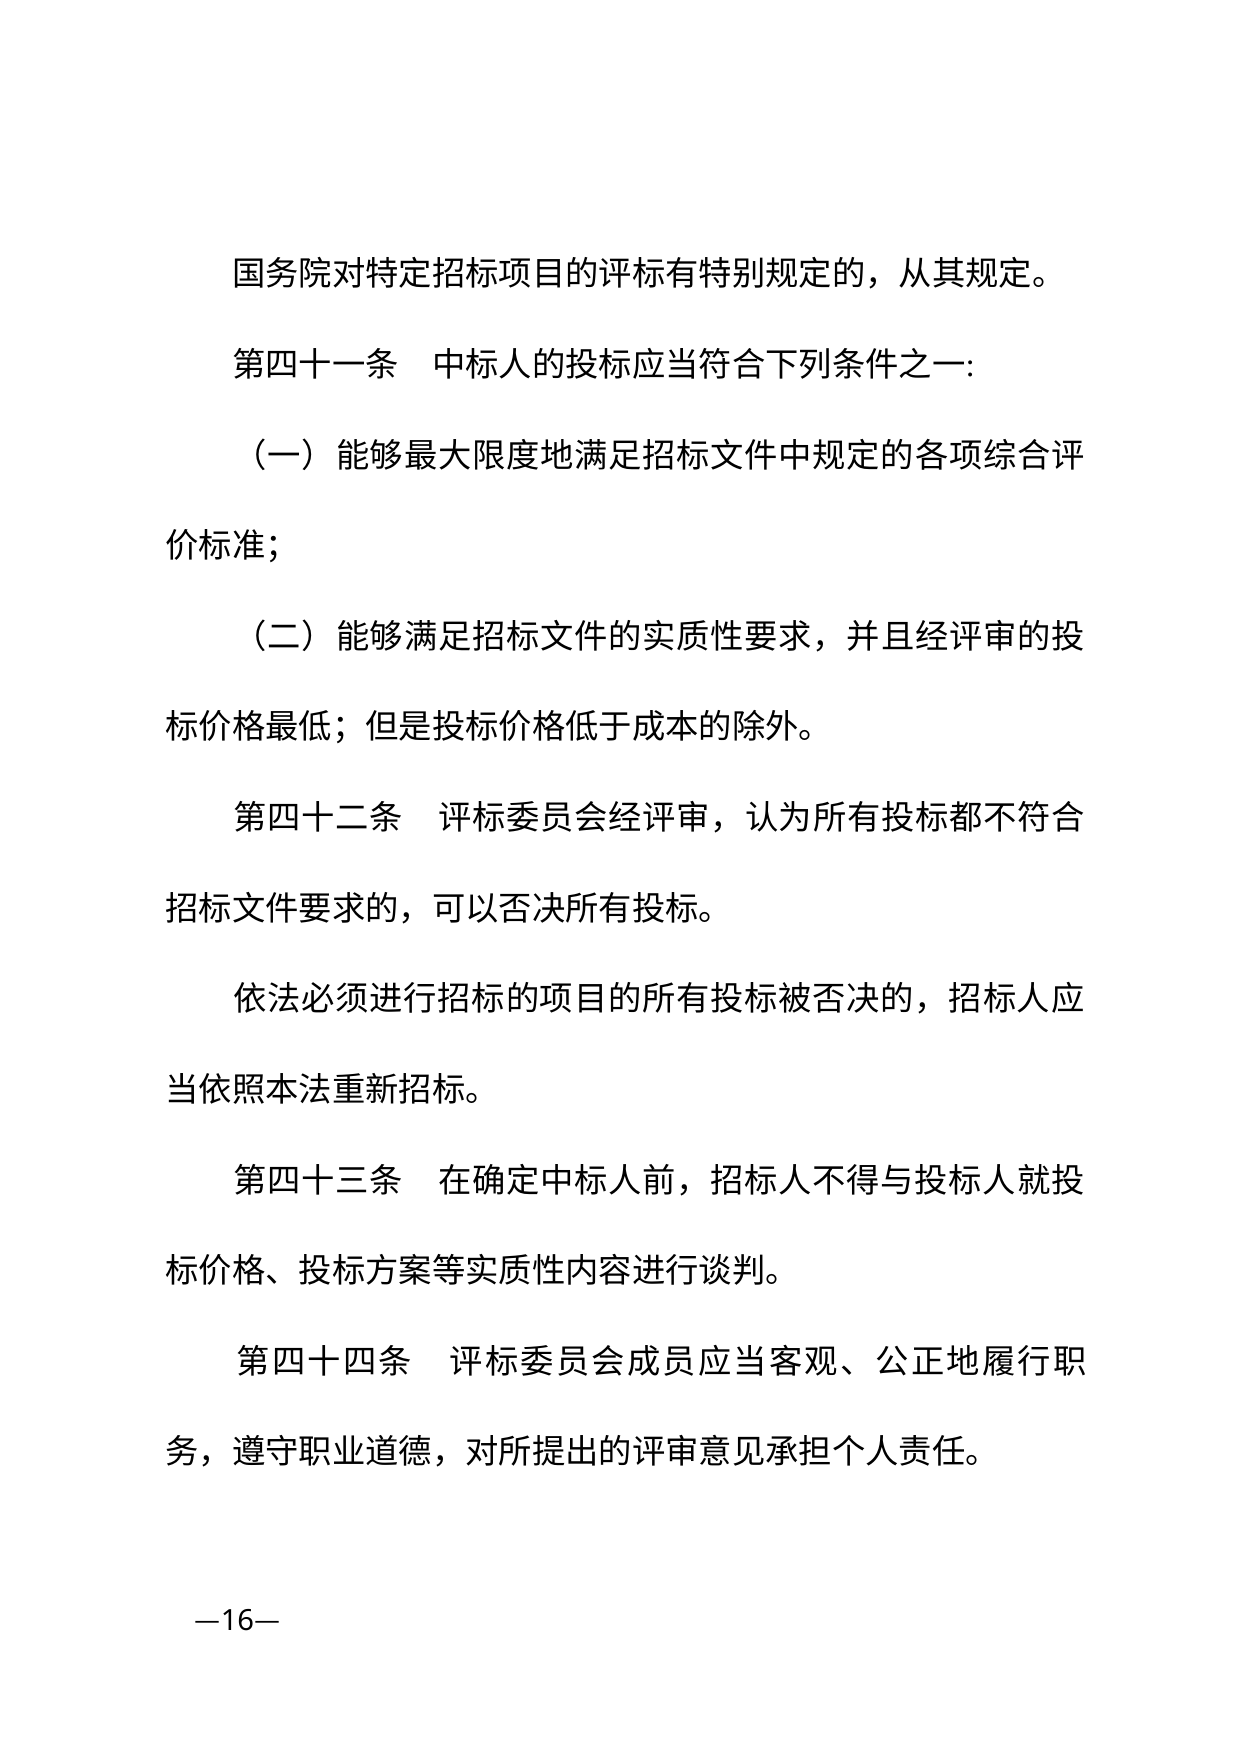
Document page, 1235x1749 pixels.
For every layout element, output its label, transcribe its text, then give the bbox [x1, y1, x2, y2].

text 依法必须进行招标的项目的所有投标被否决的，招标人应当依照本法重新招标。 [165, 951, 1087, 1132]
text 第四十一条 中标人的投标应当符合下列条件之一: [165, 317, 1087, 407]
text 第四十二条 评标委员会经评审，认为所有投标都不符合招标文件要求的，可以否决所有投标。 [165, 770, 1087, 951]
text 国务院对特定招标项目的评标有特别规定的，从其规定。 [165, 226, 1087, 317]
text （二）能够满足招标文件的实质性要求，并且经评审的投标价格最低；但是投标价格低于成本的除外。 [165, 588, 1087, 770]
text （一）能够最大限度地满足招标文件中规定的各项综合评价标准； [165, 407, 1087, 588]
text 第四十三条 在确定中标人前，招标人不得与投标人就投标价格、投标方案等实质性内容进行谈判。 [165, 1132, 1087, 1313]
text 第四十四条 评标委员会成员应当客观、公正地履行职务，遵守职业道德，对所提出的评审意见承担个人责任。 [165, 1313, 1087, 1495]
